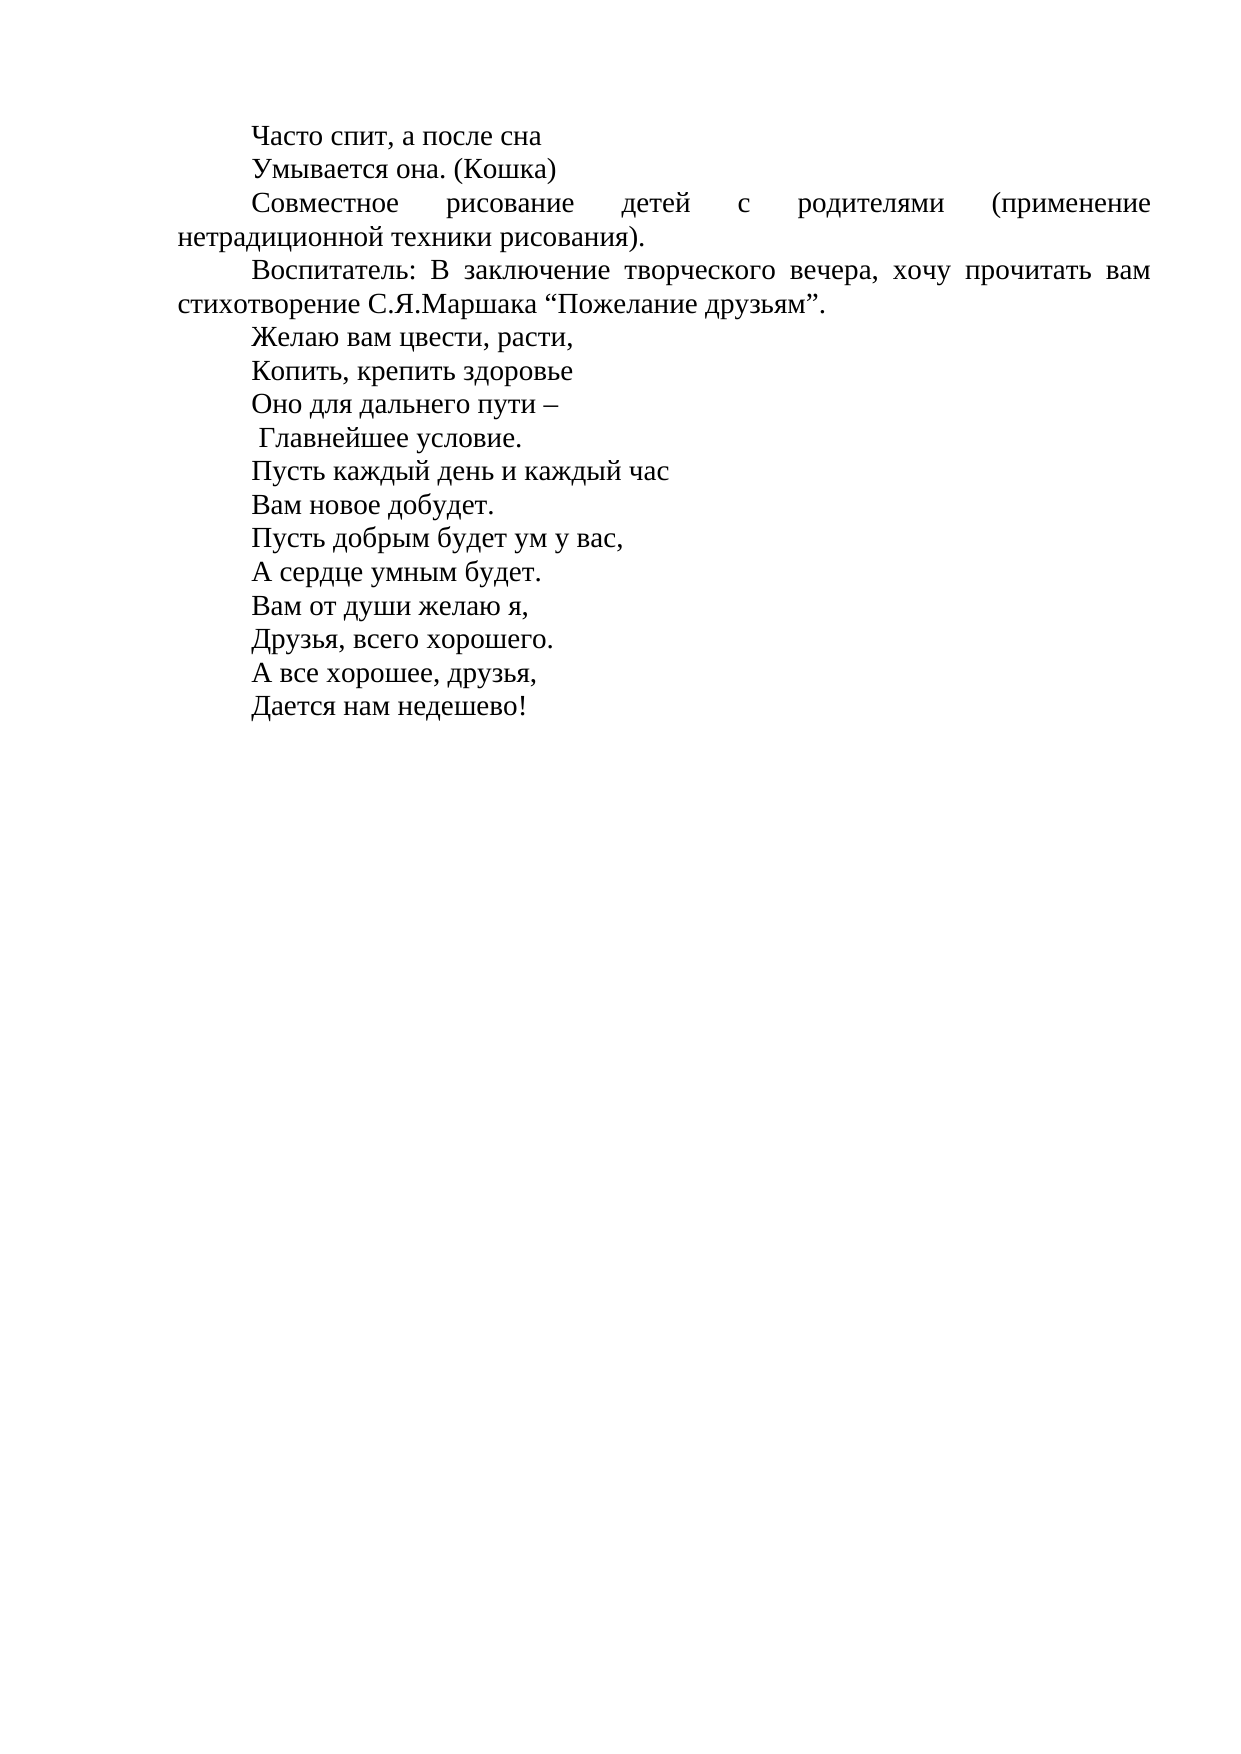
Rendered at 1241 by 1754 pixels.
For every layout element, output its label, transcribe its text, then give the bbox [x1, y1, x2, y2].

text Желаю вам цвести, расти, [177, 319, 1152, 353]
text Дается нам недешево! [177, 688, 1152, 722]
text Совместное рисование детей с родителями (применение нетрадиционной техники рисования). [177, 185, 1152, 252]
text А сердце умным будет. [177, 554, 1152, 588]
text Вам от души желаю я, [177, 588, 1152, 621]
text Умывается она. (Кошка) [177, 152, 1152, 185]
text Главнейшее условие. [177, 420, 1152, 453]
text Часто спит, а после сна [177, 118, 1152, 152]
text Копить, крепить здоровье [177, 353, 1152, 386]
text А все хорошее, друзья, [177, 655, 1152, 688]
text Оно для дальнего пути – [177, 386, 1152, 420]
text Пусть добрым будет ум у вас, [177, 521, 1152, 554]
text Пусть каждый день и каждый час [177, 453, 1152, 487]
text Вам новое добудет. [177, 487, 1152, 521]
text Воспитатель: В заключение творческого вечера, хочу прочитать вам стихотворение С.Я.Маршака “Пожелание друзьям”. [177, 252, 1152, 319]
text Друзья, всего хорошего. [177, 621, 1152, 655]
